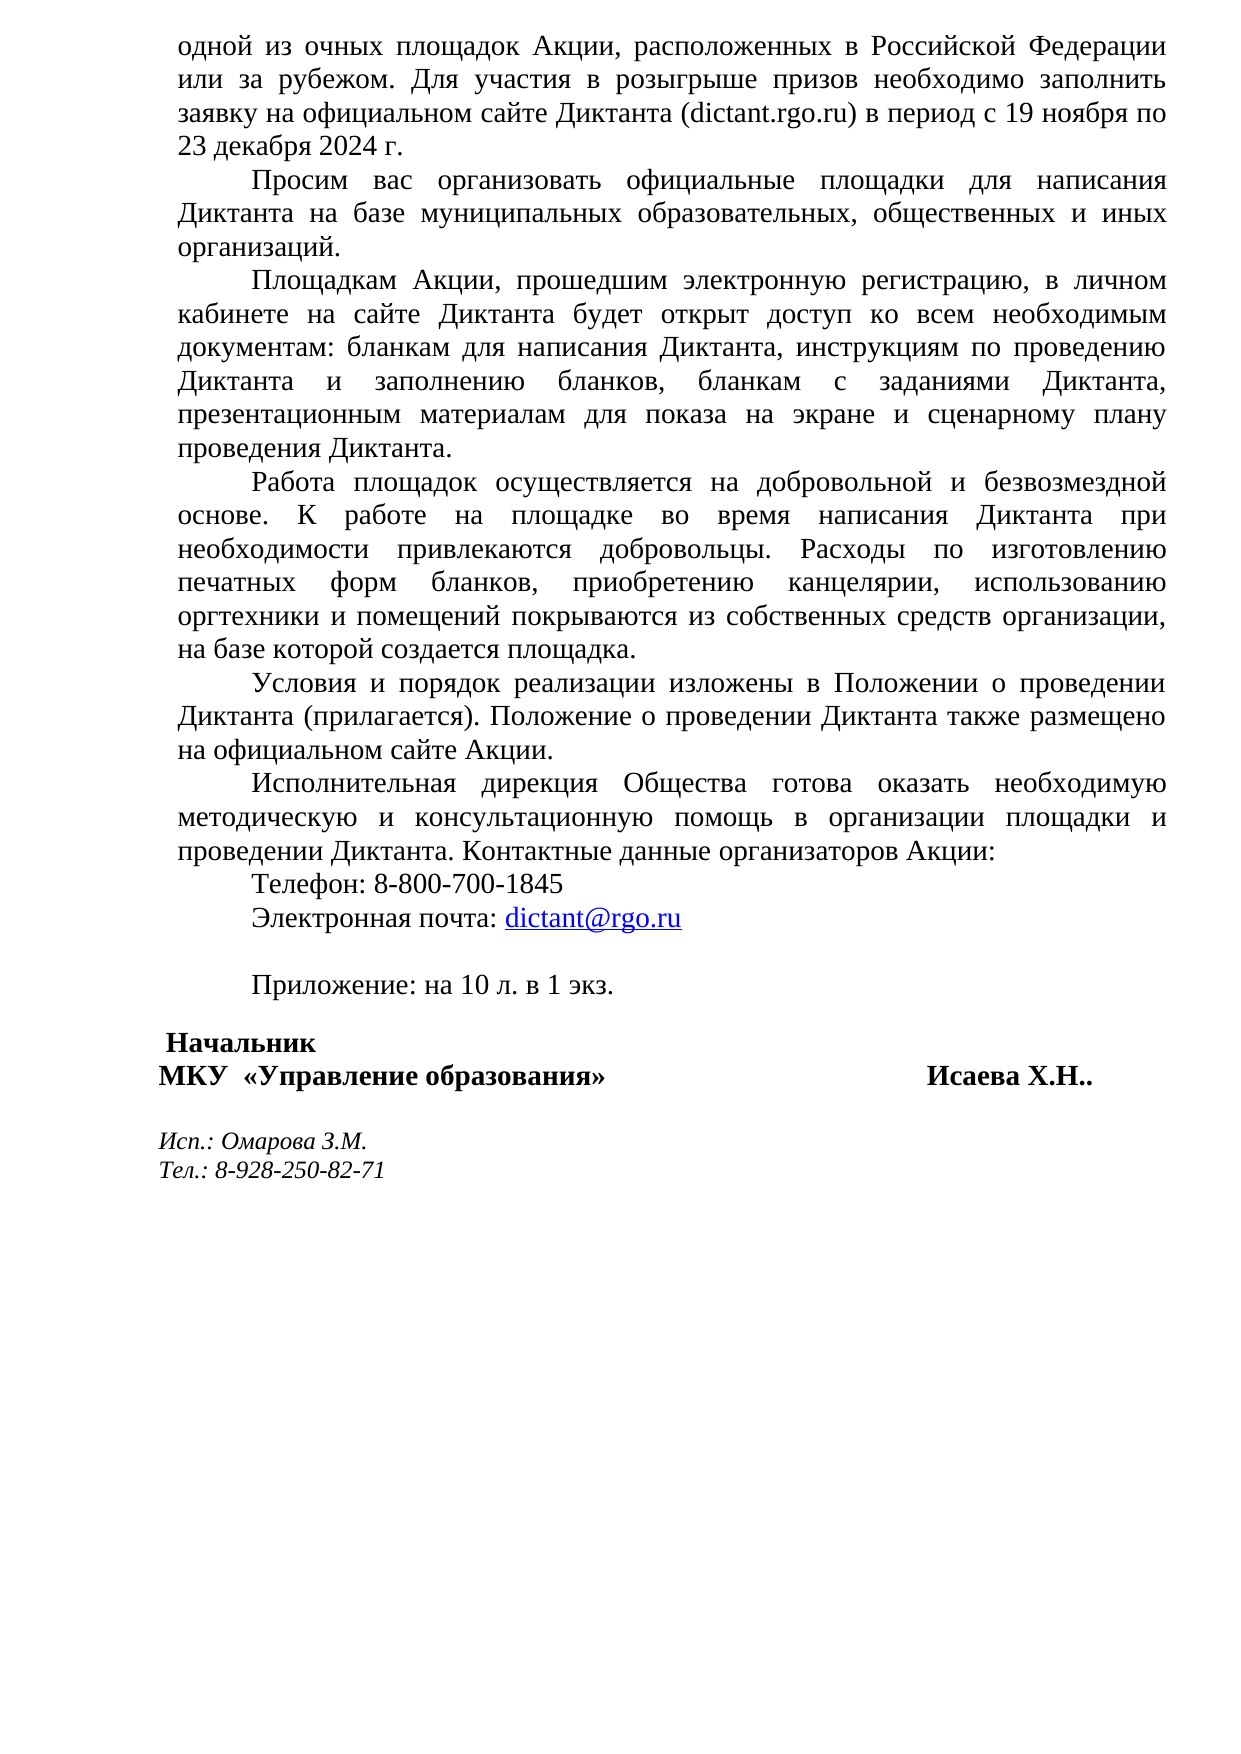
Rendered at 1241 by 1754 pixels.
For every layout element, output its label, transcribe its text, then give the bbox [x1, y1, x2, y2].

text Тел.: 8-928-250-82-71 [158, 1156, 1077, 1184]
text Электронная почта: dictant@rgo.ru [251, 900, 1182, 933]
text Условия и порядок реализации изложены в Положении о проведении Диктанта (прилагается). Положение о проведении Диктанта также размещено на официальном сайте Акции. [177, 665, 1167, 766]
text Исполнительная дирекция Общества готова оказать необходимую методическую и консультационную помощь в организации площадки и проведении Диктанта. Контактные данные организаторов Акции: [177, 766, 1167, 866]
text Начальник [158, 1025, 1077, 1058]
text Приложение: на 10 л. в 1 экз. [251, 967, 1182, 1001]
text МКУ «Управление образования» Исаева Х.Н.. [158, 1058, 1085, 1092]
text Площадкам Акции, прошедшим электронную регистрацию, в личном кабинете на сайте Диктанта будет открыт доступ ко всем необходимым документам: бланкам для написания Диктанта, инструкциям по проведению Диктанта и заполнению бланков, бланкам с заданиями Диктанта, презентационным материалам для показа на экране и сценарному плану проведения Диктанта. [177, 262, 1167, 464]
text Исп.: Омарова З.М. [158, 1126, 1077, 1155]
text одной из очных площадок Акции, расположенных в Российской Федерации или за рубежом. Для участия в розыгрыше призов необходимо заполнить заявку на официальном сайте Диктанта (dictant.rgo.ru) в период с 19 ноября по 23 декабря 2024 г. [177, 28, 1167, 162]
text Работа площадок осуществляется на добровольной и безвозмездной основе. К работе на площадке во время написания Диктанта при необходимости привлекаются добровольцы. Расходы по изготовлению печатных форм бланков, приобретению канцелярии, использованию оргтехники и помещений покрываются из собственных средств организации, на базе которой создается площадка. [177, 464, 1167, 665]
text Просим вас организовать официальные площадки для написания Диктанта на базе муниципальных образовательных, общественных и иных организаций. [177, 162, 1167, 262]
text Телефон: 8-800-700-1845 [251, 866, 1182, 900]
